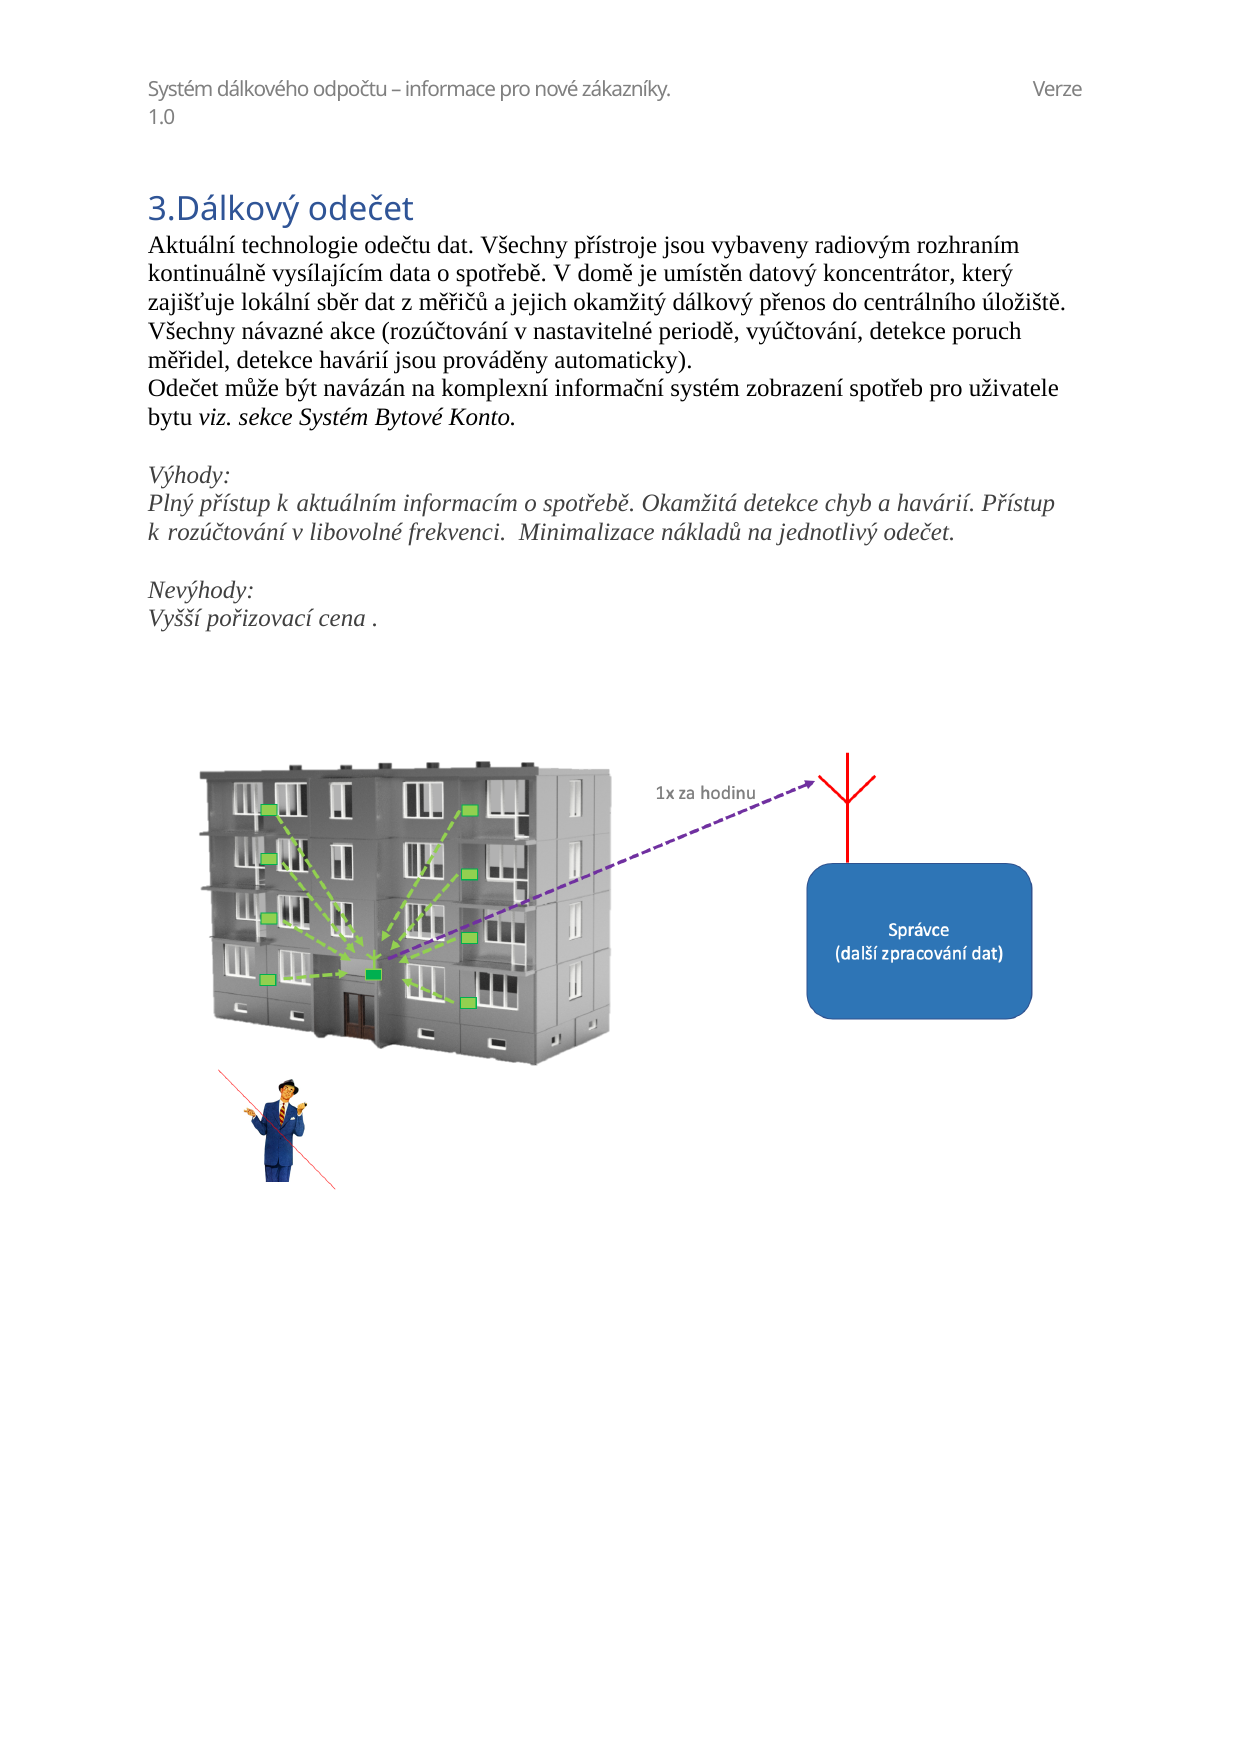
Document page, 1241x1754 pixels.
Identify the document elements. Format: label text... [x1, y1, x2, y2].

text Odečet může být navázán na komplexní informační systém zobrazení spotřeb pro uživatele bytu viz. sekce Systém Bytové Konto. [148, 373, 1093, 431]
picture [147, 706, 1092, 1263]
text Aktuální technologie odečtu dat. Všechny přístroje jsou vybaveny radiovým rozhraním kontinuálně vysílajícím data o spotřebě. V domě je umístěn datový koncentrátor, který zajišťuje lokální sběr dat z měřičů a jejich okamžitý dálkový přenos do centrálního úložiště. Všechny návazné akce (rozúčtování v nastavitelné periodě, vyúčtování, detekce poruch měřidel, detekce havárií jsou prováděny automaticky). [148, 230, 1093, 373]
subtitle Výhody: [148, 460, 1093, 488]
subtitle Plný přístup k aktuálním informacím o spotřebě. Okamžitá detekce chyb a havárií. Přístup k rozúčtování v libovolné frekvenci. Minimalizace nákladů na jednotlivý odečet. [148, 488, 1093, 546]
subtitle Nevýhody: [148, 575, 1093, 603]
subtitle Vyšší pořizovací cena . [148, 603, 1093, 632]
subtitle 3.Dálkový odečet [148, 184, 1093, 230]
